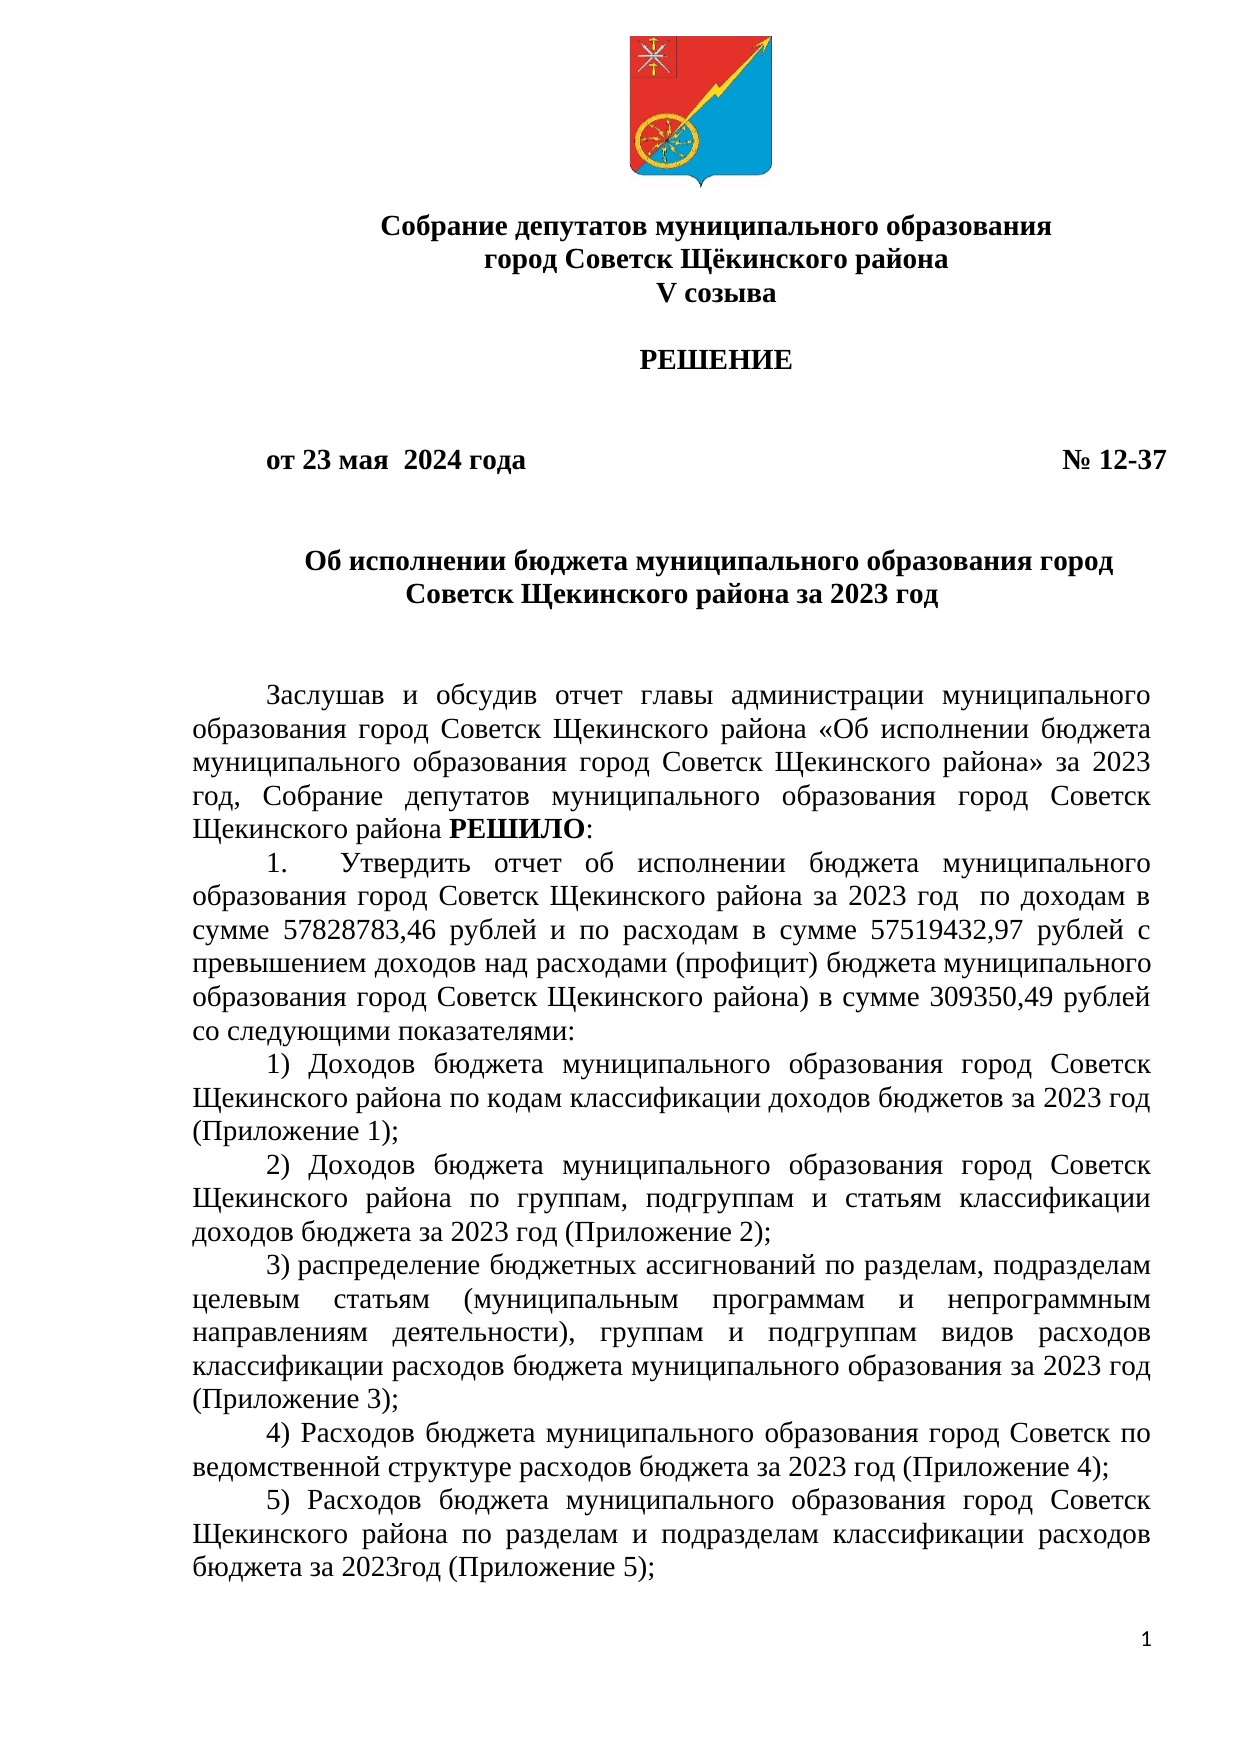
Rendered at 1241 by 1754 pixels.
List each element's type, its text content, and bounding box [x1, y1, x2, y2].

text 3) распределение бюджетных ассигнований по разделам, подразделам целевым статьям (муниципальным программам и непрограммным направлениям деятельности), группам и подгруппам видов расходов классификации расходов бюджета муниципального образования за 2023 год (Приложение 3); [192, 1247, 1152, 1415]
text 4) Расходов бюджета муниципального образования город Советск по ведомственной структуре расходов бюджета за 2023 год (Приложение 4); [192, 1415, 1152, 1482]
list Утвердить отчет об исполнении бюджета муниципального образования город Советск Щекинского района за 2023 год по доходам в сумме 57828783,46 рублей и по расходам в сумме 57519432,97 рублей с превышением доходов над расходами (профицит) бюджета муниципального образования город Советск Щекинского района) в сумме 309350,49 рублей со следующими показателями: [192, 845, 1152, 1046]
table_cell № 12-37 [679, 443, 1178, 476]
text 5) Расходов бюджета муниципального образования город Советск Щекинского района по разделам и подразделам классификации расходов бюджета за 2023год (Приложение 5); [192, 1482, 1152, 1583]
table_header Собрание депутатов муниципального образования [181, 174, 1178, 241]
text 2) Доходов бюджета муниципального образования город Советск Щекинского района по группам, подгруппам и статьям классификации доходов бюджета за 2023 год (Приложение 2); [192, 1147, 1152, 1247]
table_cell город Советск Щёкинского района [181, 241, 1178, 275]
table_cell V созыва [181, 275, 1178, 342]
table_cell РЕШЕНИЕ [181, 342, 1178, 442]
picture [629, 36, 772, 188]
text 1) Доходов бюджета муниципального образования город Советск Щекинского района по кодам классификации доходов бюджетов за 2023 год (Приложение 1); [192, 1046, 1152, 1147]
table_cell от 23 мая 2024 года [181, 443, 679, 476]
text Заслушав и обсудив отчет главы администрации муниципального образования город Советск Щекинского района «Об исполнении бюджета муниципального образования город Советск Щекинского района» за 2023 год, Собрание депутатов муниципального образования город Советск Щекинского района РЕШИЛО: [192, 677, 1152, 845]
text Об исполнении бюджета муниципального образования город Советск Щекинского района за 2023 год [192, 543, 1152, 610]
